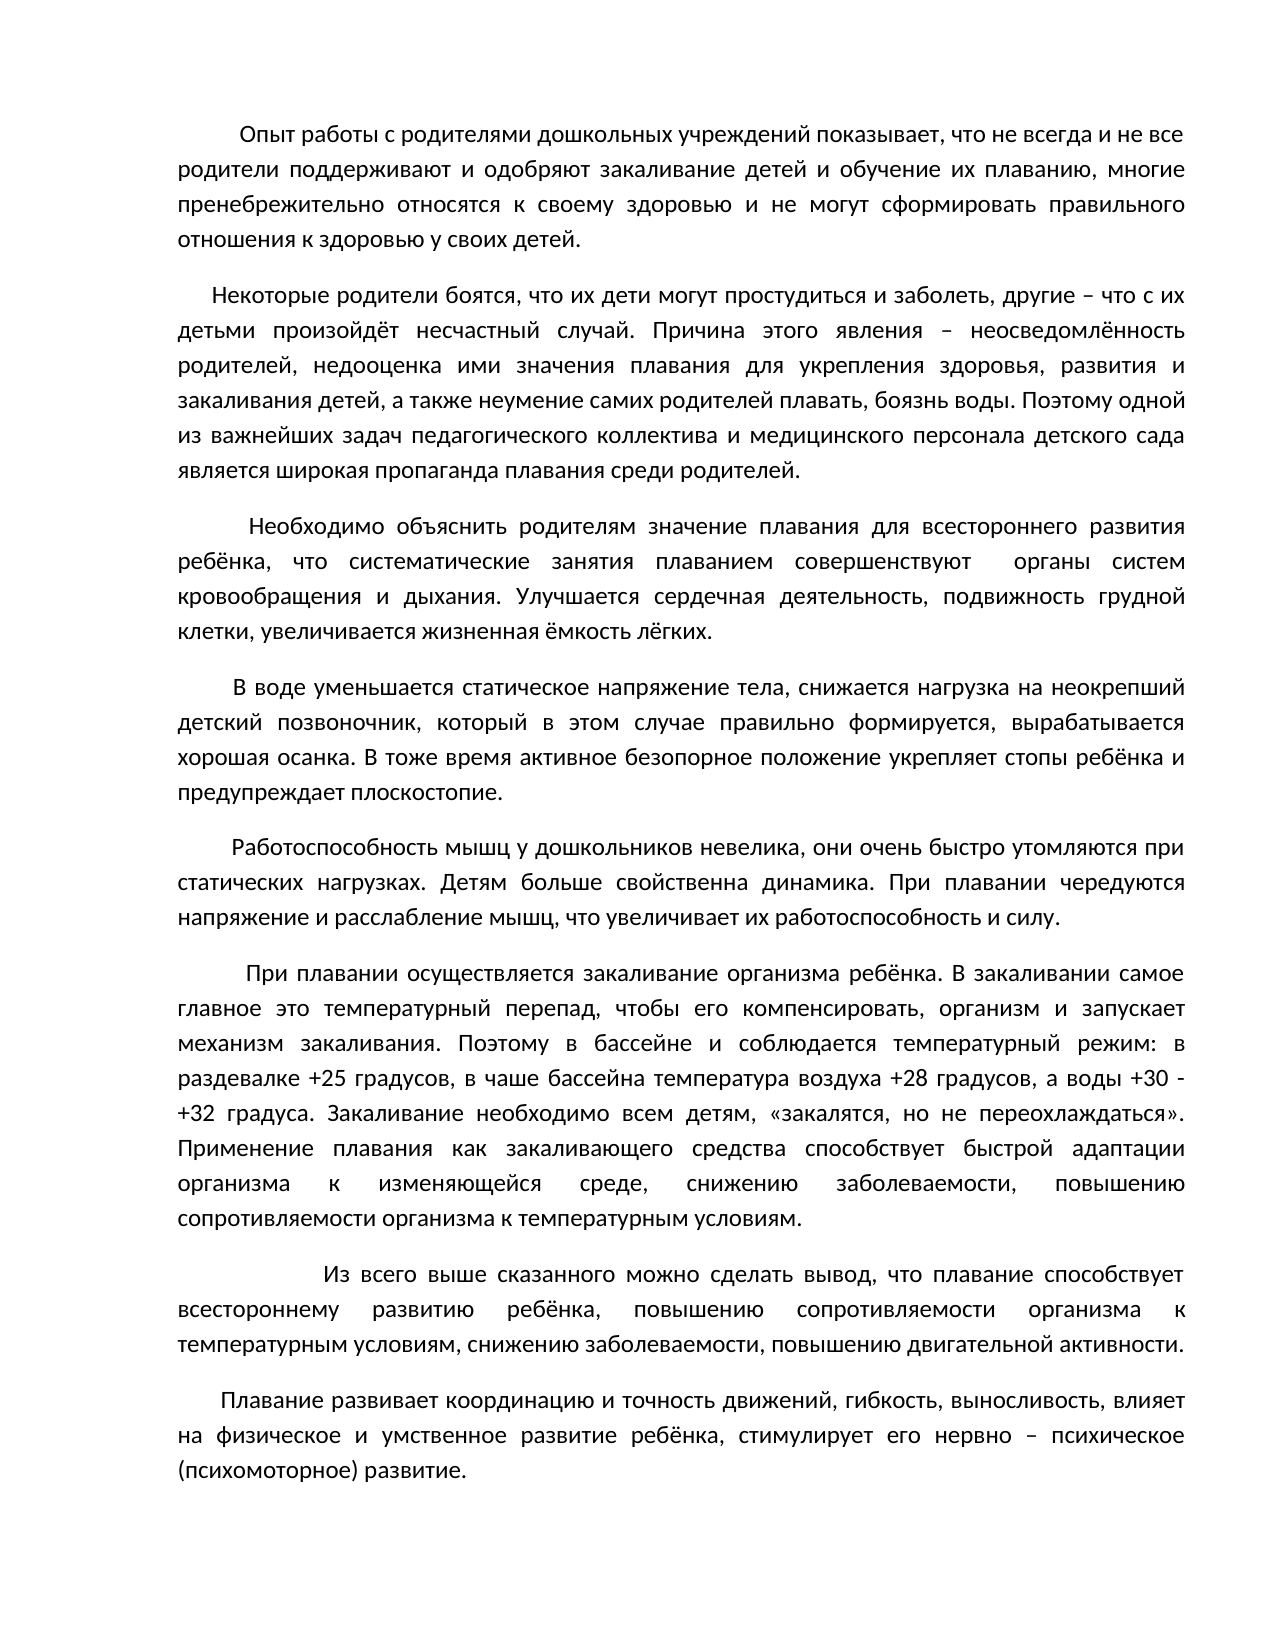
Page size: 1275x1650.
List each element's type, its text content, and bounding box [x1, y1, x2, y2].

text Опыт работы с родителями дошкольных учреждений показывает, что не всегда и не все родители поддерживают и одобряют закаливание детей и обучение их плаванию, многие пренебрежительно относятся к своему здоровью и не могут сформировать правильного отношения к здоровью у своих детей. [177, 118, 1186, 254]
text При плавании осуществляется закаливание организма ребёнка. В закаливании самое главное это температурный перепад, чтобы его компенсировать, организм и запускает механизм закаливания. Поэтому в бассейне и соблюдается температурный режим: в раздевалке +25 градусов, в чаше бассейна температура воздуха +28 градусов, а воды +30 - +32 градуса. Закаливание необходимо всем детям, «закалятся, но не переохлаждаться». Применение плавания как закаливающего средства способствует быстрой адаптации организма к изменяющейся среде, снижению заболеваемости, повышению сопротивляемости организма к температурным условиям. [177, 957, 1186, 1233]
text Некоторые родители боятся, что их дети могут простудиться и заболеть, другие – что с их детьми произойдёт несчастный случай. Причина этого явления – неосведомлённость родителей, недооценка ими значения плавания для укрепления здоровья, развития и закаливания детей, а также неумение самих родителей плавать, боязнь воды. Поэтому одной из важнейших задач педагогического коллектива и медицинского персонала детского сада является широкая пропаганда плавания среди родителей. [177, 279, 1186, 484]
text В воде уменьшается статическое напряжение тела, снижается нагрузка на неокрепший детский позвоночник, который в этом случае правильно формируется, вырабатывается хорошая осанка. В тоже время активное безопорное положение укрепляет стопы ребёнка и предупреждает плоскостопие. [177, 671, 1186, 806]
text Необходимо объяснить родителям значение плавания для всестороннего развития ребёнка, что систематические занятия плаванием совершенствуют органы систем кровообращения и дыхания. Улучшается сердечная деятельность, подвижность грудной клетки, увеличивается жизненная ёмкость лёгких. [177, 510, 1186, 645]
text Плавание развивает координацию и точность движений, гибкость, выносливость, влияет на физическое и умственное развитие ребёнка, стимулирует его нервно – психическое (психомоторное) развитие. [177, 1384, 1186, 1484]
text Работоспособность мышц у дошкольников невелика, они очень быстро утомляются при статических нагрузках. Детям больше свойственна динамика. При плавании чередуются напряжение и расслабление мышц, что увеличивает их работоспособность и силу. [177, 831, 1186, 932]
text Из всего выше сказанного можно сделать вывод, что плавание способствует всестороннему развитию ребёнка, повышению сопротивляемости организма к температурным условиям, снижению заболеваемости, повышению двигательной активности. [177, 1258, 1186, 1359]
